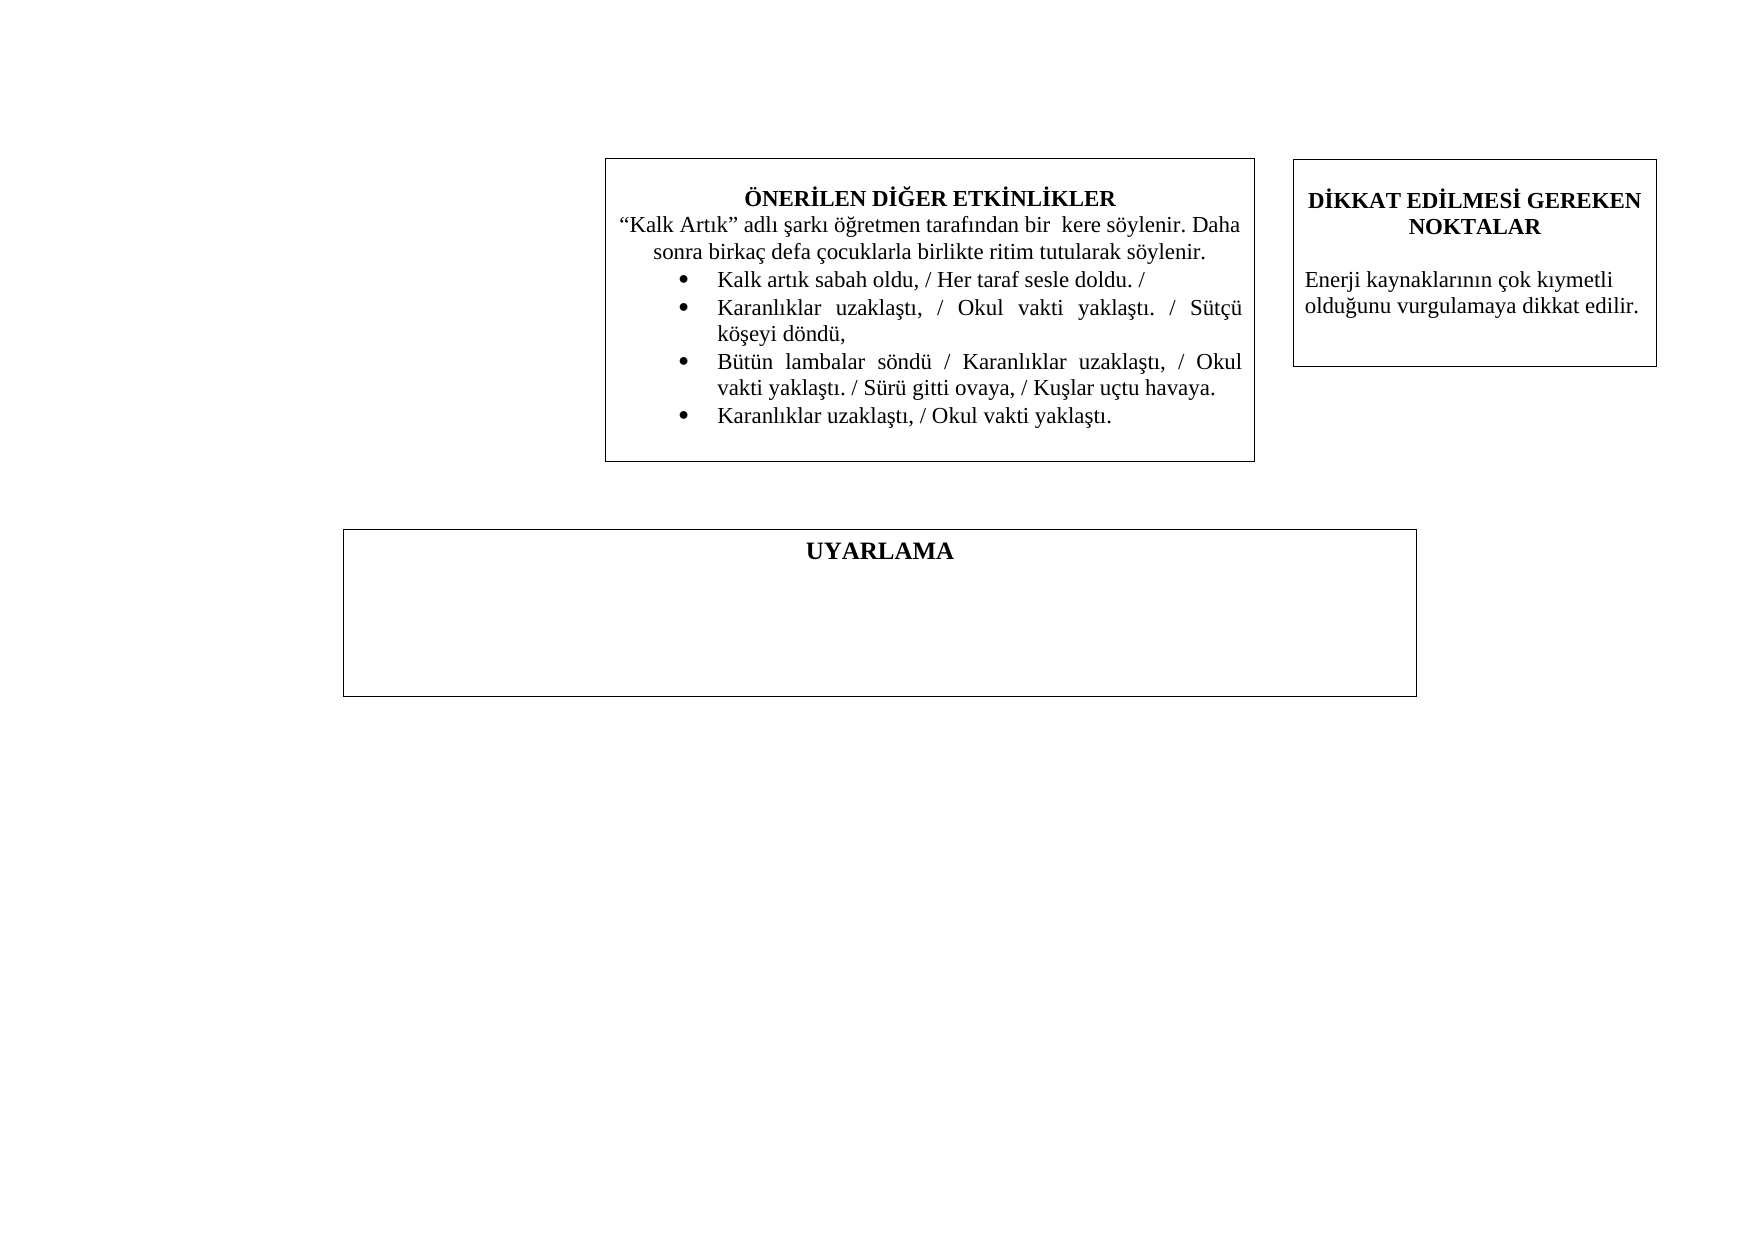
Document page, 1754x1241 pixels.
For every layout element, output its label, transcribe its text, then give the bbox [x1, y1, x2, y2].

table_header ÖNERİLEN DİĞER ETKİNLİKLER “Kalk Artık” adlı şarkı öğretmen tarafından bir kere söylenir. Daha sonra birkaç defa çocuklarla birlikte ritim tutularak söylenir. Kalk artık sabah oldu, / Her taraf sesle doldu. / Karanlıklar uzaklaştı, / Okul vakti yaklaştı. / Sütçü köşeyi döndü, Bütün lambalar söndü / Karanlıklar uzaklaştı, / Okul vakti yaklaştı. / Sürü gitti ovaya, / Kuşlar uçtu havaya. Karanlıklar uzaklaştı, / Okul vakti yaklaştı. [606, 159, 1254, 461]
table_header DİKKAT EDİLMESİ GEREKEN NOKTALAR Enerji kaynaklarının çok kıymetli olduğunu vurgulamaya dikkat edilir. [1294, 160, 1656, 366]
